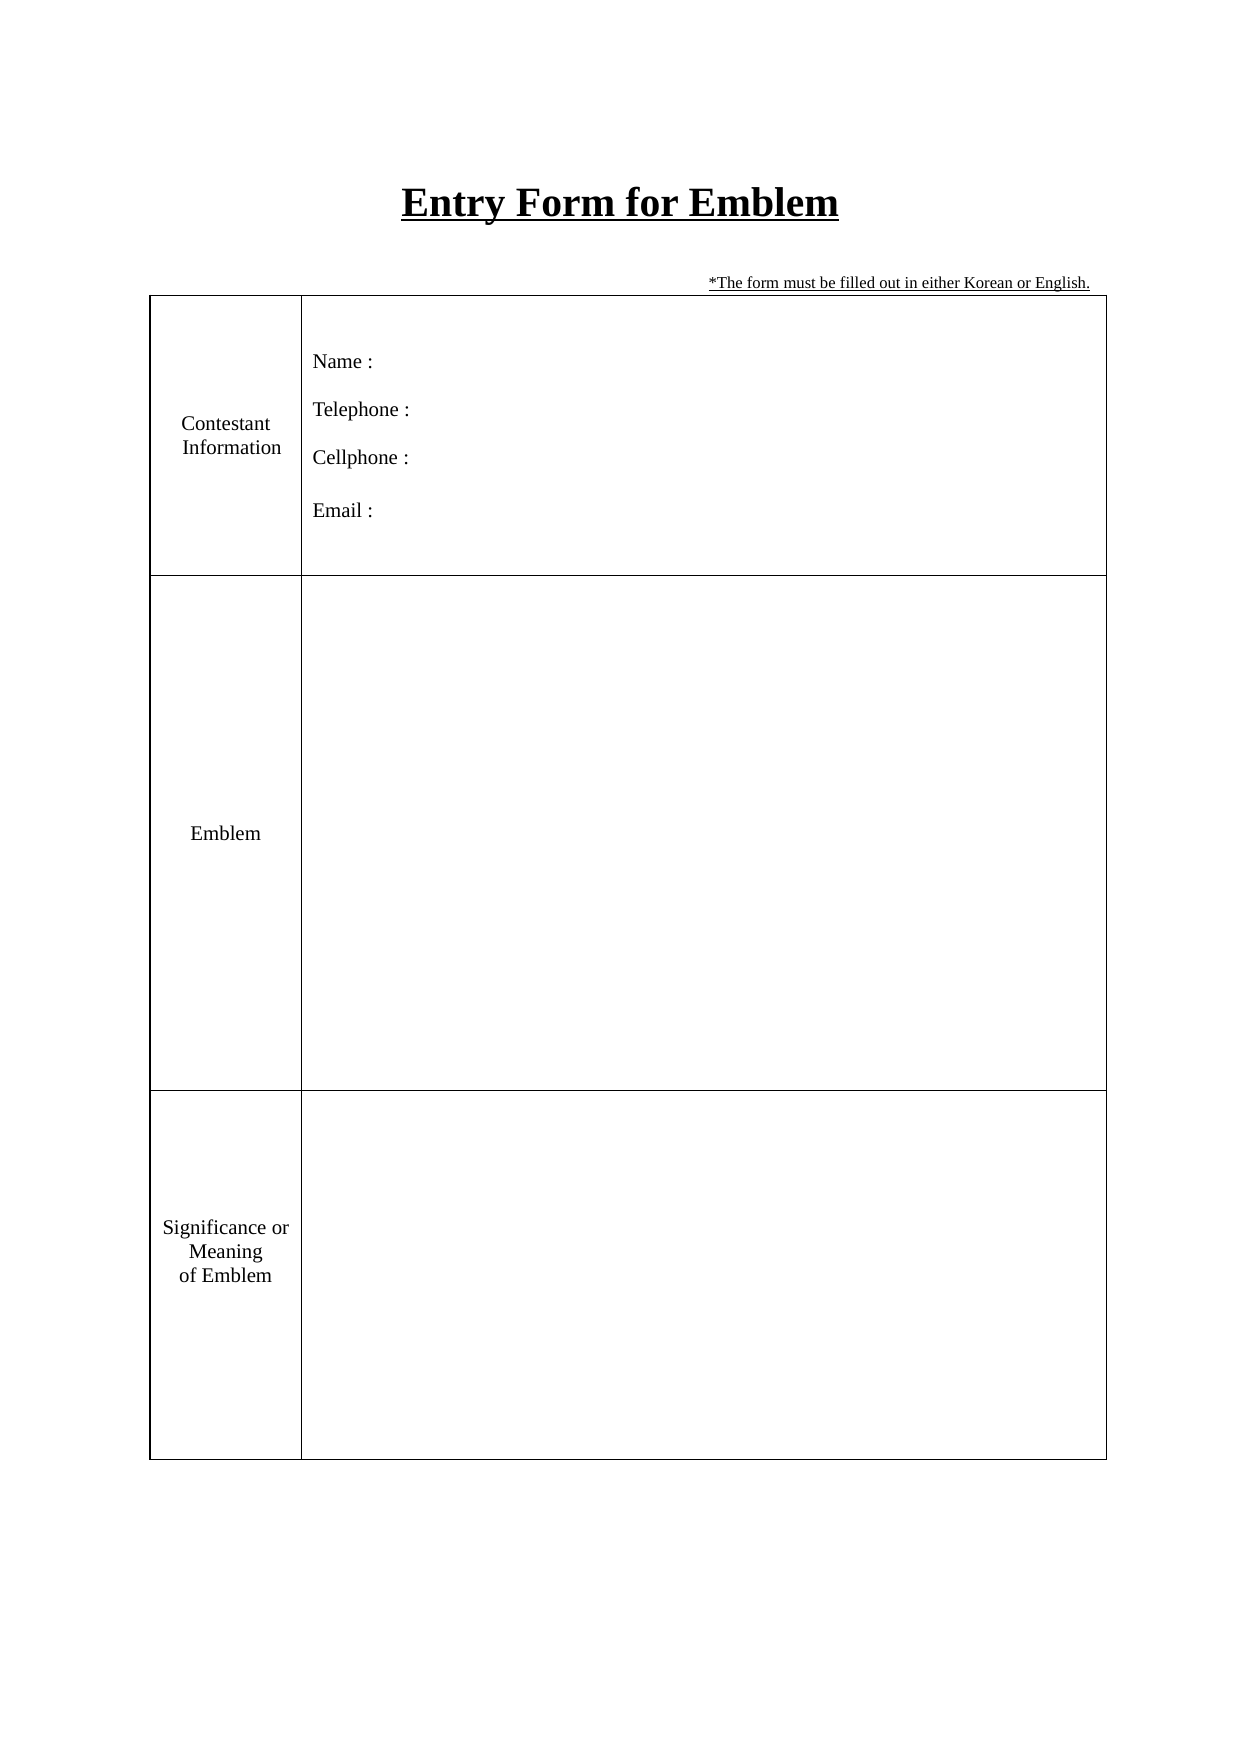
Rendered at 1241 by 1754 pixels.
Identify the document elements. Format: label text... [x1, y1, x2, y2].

table_header Name : Telephone : Cellphone : Email : [302, 296, 1106, 575]
table_cell [302, 1091, 1106, 1459]
table_cell [302, 576, 1106, 1090]
text Entry Form for Emblem [150, 177, 1090, 225]
text *The form must be filled out in either Korean or English. [150, 273, 1090, 292]
table_header Contestant Information [151, 296, 301, 575]
table_cell Significance or Meaning of Emblem [151, 1091, 301, 1459]
table_cell Emblem [151, 576, 301, 1090]
